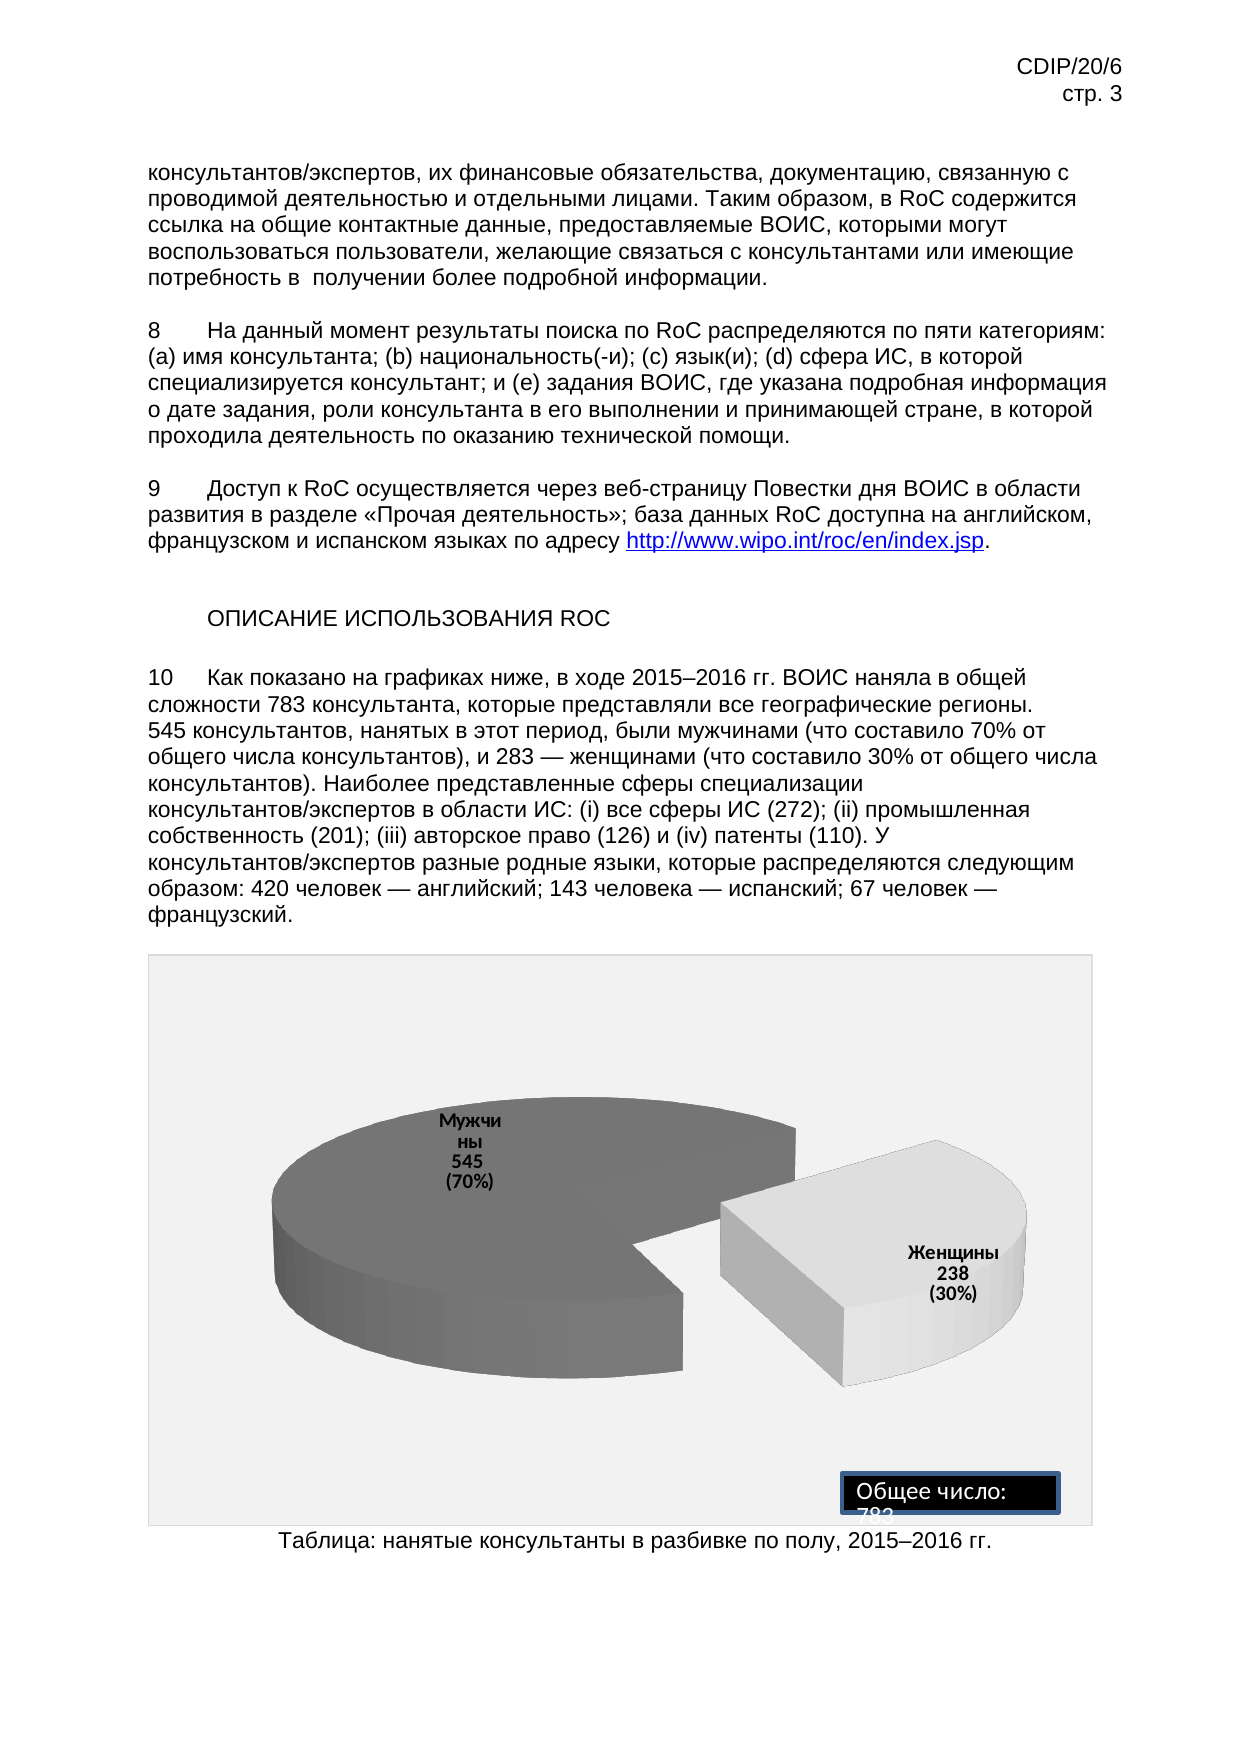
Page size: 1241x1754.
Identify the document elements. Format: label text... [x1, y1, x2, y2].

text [148, 158, 1122, 290]
text Доступ к RoC осуществляется через веб-страницу Повестки дня ВОИС в области развития в разделе «Прочая деятельность»; база данных RoC доступна на английском, французском и испанском языках по адресу http://www.wipo.int/roc/en/index.jsp. [148, 475, 1122, 554]
text На данный момент результаты поиска по RoC распределяются по пяти категориям: (a) имя консультанта; (b) национальность(-и); (c) язык(и); (d) сфера ИС, в которой специализируется консультант; и (e) задания ВОИС, где указана подробная информация о дате задания, роли консультанта в его выполнении и принимающей стране, в которой проходила деятельность по оказанию технической помощи. [148, 317, 1122, 448]
text Таблица: нанятые консультанты в разбивке по полу, 2015–2016 гг. [148, 1527, 1122, 1553]
subtitle ОПИСАНИЕ ИСПОЛЬЗОВАНИЯ ROC [148, 605, 1122, 632]
text Как показано на графиках ниже, в ходе 2015–2016 гг. ВОИС наняла в общей сложности 783 консультанта, которые представляли все географические регионы. 545 консультантов, нанятых в этот период, были мужчинами (что составило 70% от общего числа консультантов), и 283 — женщинами (что составило 30% от общего числа консультантов). Наиболее представленные сферы специализации консультантов/экспертов в области ИС: (i) все сферы ИС (272); (ii) промышленная собственность (201); (iii) авторское право (126) и (iv) патенты (110). У консультантов/экспертов разные родные языки, которые распределяются следующим образом: 420 человек — английский; 143 человека — испанский; 67 человек — французский. [148, 664, 1122, 928]
